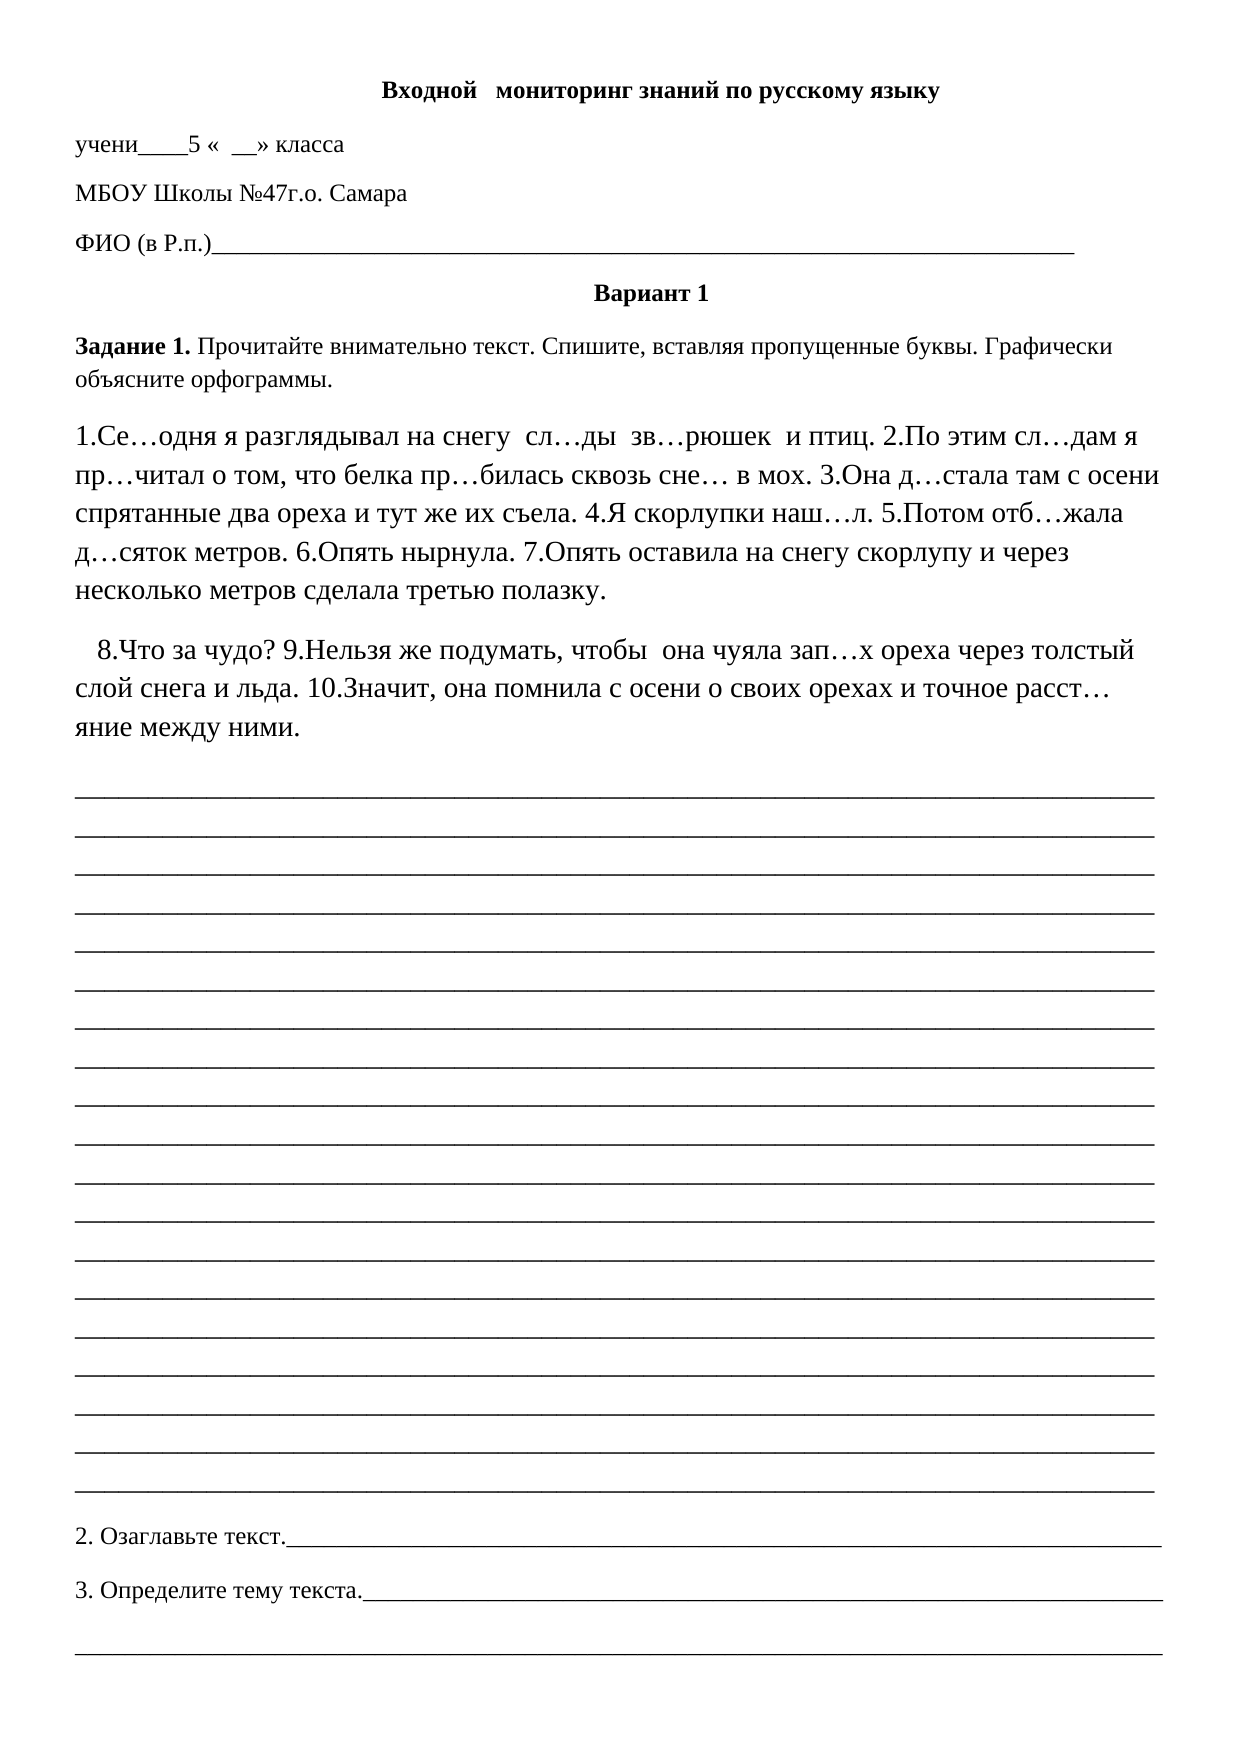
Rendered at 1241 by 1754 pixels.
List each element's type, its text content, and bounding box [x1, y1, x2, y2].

text Задание 1. Прочитайте внимательно текст. Спишите, вставляя пропущенные буквы. Графически объясните орфограммы. [75, 331, 1165, 393]
text ФИО (в Р.п.)_____________________________________________________________________ [75, 228, 1165, 257]
text 1.Се…одня я разглядывал на снегу сл…ды зв…рюшек и птиц. 2.По этим сл…дам я пр…читал о том, что белка пр…билась сквозь сне… в мох. 3.Она д…стала там с осени спрятанные два ореха и тут же их съела. 4.Я скорлупки наш…л. 5.Потом отб…жала д…сяток метров. 6.Опять нырнула. 7.Опять оставила на снегу скорлупу и через несколько метров сделала третью полазку. [75, 418, 1165, 606]
text МБОУ Школы №47г.о. Самара [75, 178, 1165, 207]
text 2. Озаглавьте текст.______________________________________________________________________ [75, 1521, 1165, 1550]
text Входной мониторинг знаний по русскому языку [75, 75, 1165, 104]
text ______________________________________________________________________________________________________________________________________________________________________________________________________________________________________________________________________________________________________________________________________________________________________________________________________________________________________________________________________________________________________________________________________________________________________________________________________________________________________________________________________________________________________________________________________________________________________________________________________________________________________________________________________________________________________________________________________________________________________________________________________________________________________________________________________________________________________________________________________________________________________________________________________________________________________________________________________________________________________________________________________________________________________________________________________________________________________________________________ [75, 768, 1165, 1496]
text Вариант 1 [75, 278, 1165, 306]
text _______________________________________________________________________________________ [75, 1629, 1165, 1658]
text 8.Что за чудо? 9.Нельзя же подумать, чтобы она чуяла зап…х ореха через толстый слой снега и льда. 10.Значит, она помнила с осени о своих орехах и точное расст…яние между ними. [75, 632, 1165, 742]
text 3. Определите тему текста.________________________________________________________________ [75, 1575, 1165, 1604]
text учени____5 « __» класса [75, 129, 1165, 158]
